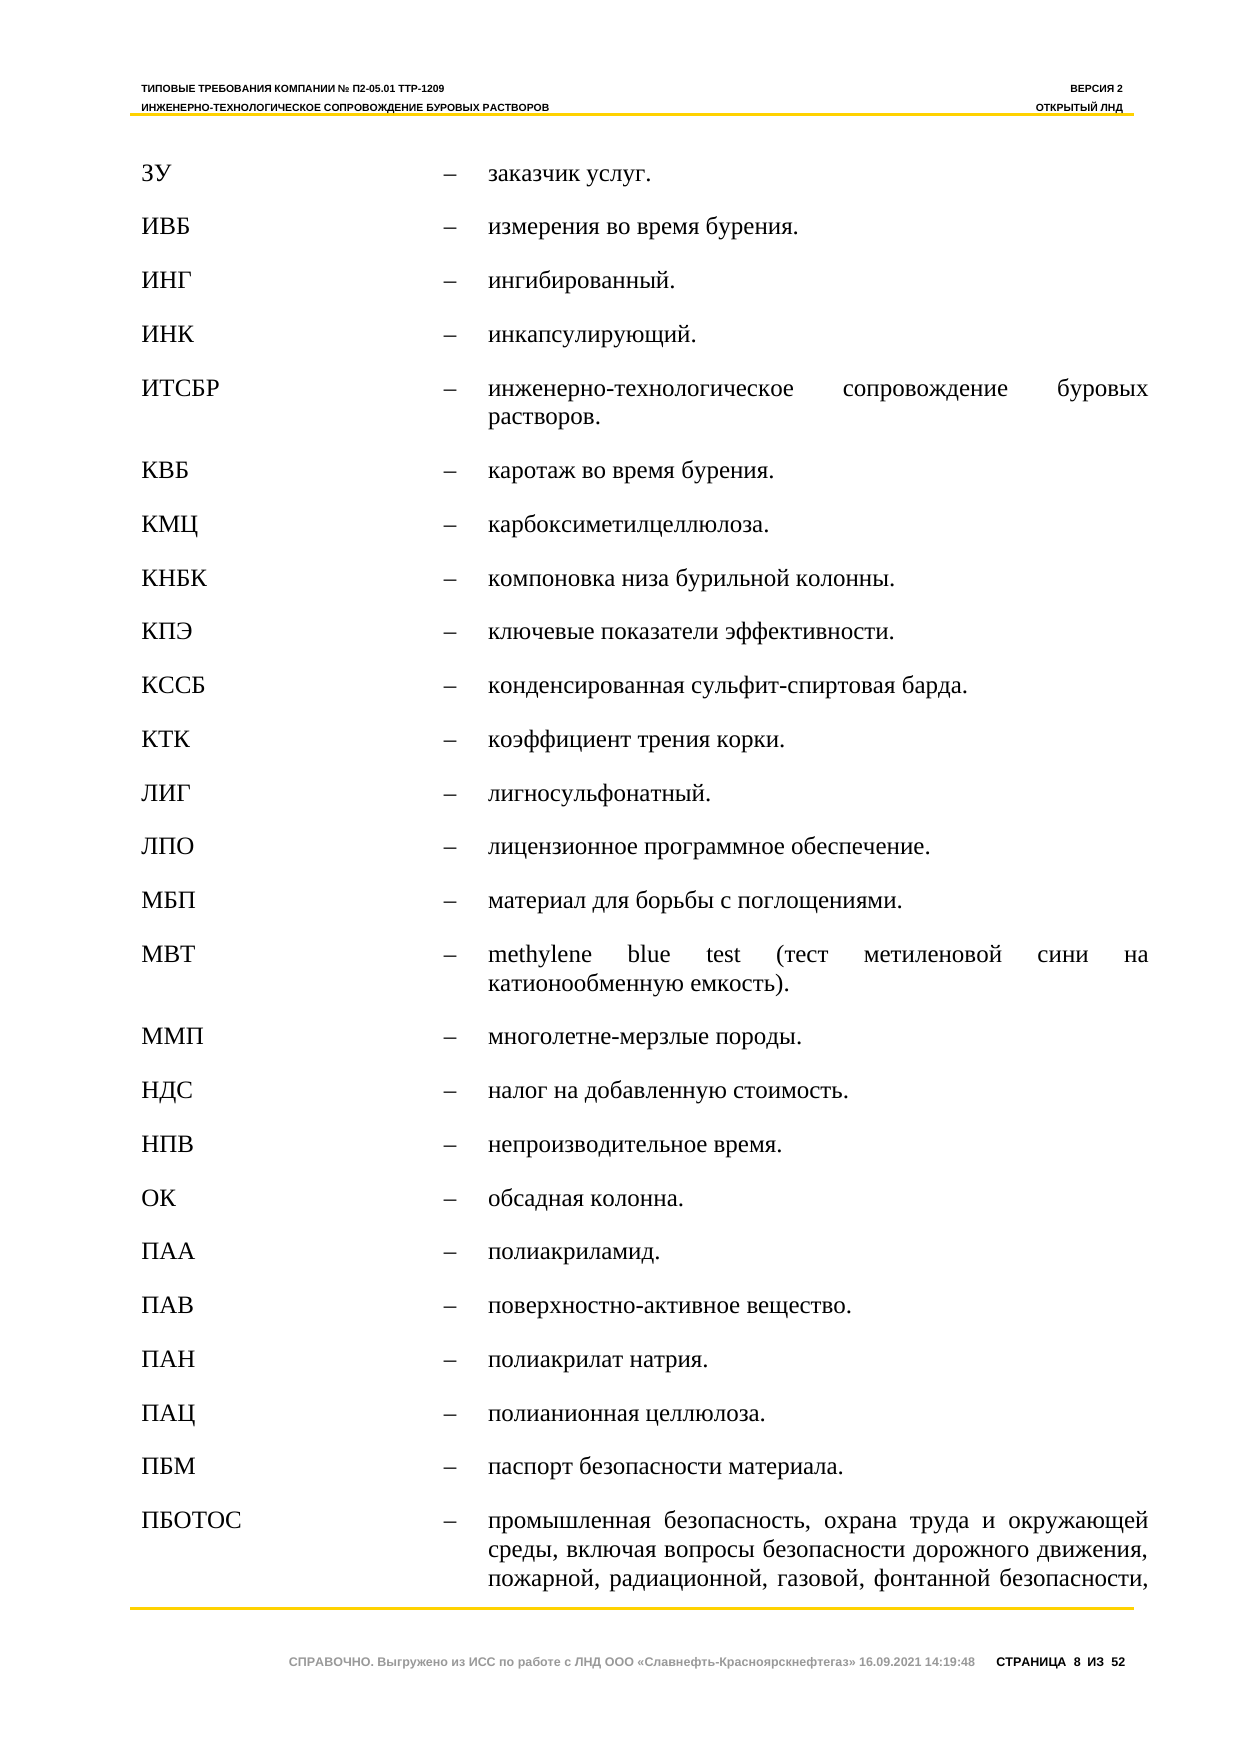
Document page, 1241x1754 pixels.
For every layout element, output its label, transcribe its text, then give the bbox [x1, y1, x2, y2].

table_cell – [432, 199, 477, 253]
table_cell КССБ [130, 658, 432, 711]
table_cell НДС [130, 1063, 432, 1116]
table_cell – [432, 1009, 477, 1063]
table_cell многолетне-мерзлые породы. [477, 1009, 1160, 1063]
table_cell – [432, 1385, 477, 1439]
table_cell ИНГ [130, 253, 432, 306]
table_cell материал для борьбы с поглощениями. [477, 873, 1160, 926]
table_cell ингибированный. [477, 253, 1160, 306]
table_cell – [432, 604, 477, 658]
table_cell карбоксиметилцеллюлоза. [477, 496, 1160, 550]
table_cell ПАА [130, 1224, 432, 1278]
table_cell – [432, 550, 477, 604]
table_cell – [432, 1278, 477, 1331]
table_cell измерения во время бурения. [477, 199, 1160, 253]
table_cell инкапсулирующий. [477, 306, 1160, 360]
table_cell поверхностно-активное вещество. [477, 1278, 1160, 1331]
table_cell ПБМ [130, 1439, 432, 1493]
table_cell КВБ [130, 443, 432, 496]
table_cell – [432, 873, 477, 926]
table_cell ММП [130, 1009, 432, 1063]
table_cell – [432, 1116, 477, 1170]
table_cell ИТСБР [130, 360, 432, 443]
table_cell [477, 1493, 1160, 1591]
table_cell ПАВ [130, 1278, 432, 1331]
table_cell – [432, 496, 477, 550]
table_cell НПВ [130, 1116, 432, 1170]
table_cell – [432, 819, 477, 873]
table_cell – [432, 1493, 477, 1591]
table_cell – [432, 306, 477, 360]
table_cell – [432, 145, 477, 199]
table_cell ЛИГ [130, 765, 432, 819]
table_cell ОК [130, 1170, 432, 1224]
table_cell ПАН [130, 1331, 432, 1385]
table_cell коэффициент трения корки. [477, 711, 1160, 765]
table_cell – [432, 360, 477, 443]
table_cell – [432, 253, 477, 306]
table_cell ключевые показатели эффективности. [477, 604, 1160, 658]
table_cell налог на добавленную стоимость. [477, 1063, 1160, 1116]
table_cell – [432, 1224, 477, 1278]
table_cell ЛПО [130, 819, 432, 873]
table_cell – [432, 926, 477, 1009]
table_cell – [432, 443, 477, 496]
table_cell полиакриламид. [477, 1224, 1160, 1278]
table_cell КТК [130, 711, 432, 765]
table_cell – [432, 1439, 477, 1493]
table_cell лицензионное программное обеспечение. [477, 819, 1160, 873]
table_cell компоновка низа бурильной колонны. [477, 550, 1160, 604]
table_cell ПАЦ [130, 1385, 432, 1439]
table_cell заказчик услуг. [477, 145, 1160, 199]
table_cell – [432, 765, 477, 819]
table_cell инженерно-технологическое сопровождение буровых растворов. [477, 360, 1160, 443]
table_cell MBT [130, 926, 432, 1009]
table_cell КНБК [130, 550, 432, 604]
table_cell methylene blue test (тест метиленовой сини на катионообменную емкость). [477, 926, 1160, 1009]
table_cell – [432, 1331, 477, 1385]
table_cell МБП [130, 873, 432, 926]
table_cell полианионная целлюлоза. [477, 1385, 1160, 1439]
table_cell полиакрилат натрия. [477, 1331, 1160, 1385]
table_cell конденсированная сульфит-спиртовая барда. [477, 658, 1160, 711]
table_cell – [432, 658, 477, 711]
table_cell лигносульфонатный. [477, 765, 1160, 819]
table_cell – [432, 711, 477, 765]
table_cell обсадная колонна. [477, 1170, 1160, 1224]
table_cell КМЦ [130, 496, 432, 550]
table_cell – [432, 1063, 477, 1116]
table_cell каротаж во время бурения. [477, 443, 1160, 496]
table_cell ИВБ [130, 199, 432, 253]
table_cell ЗУ [130, 145, 432, 199]
table_cell КПЭ [130, 604, 432, 658]
table_cell непроизводительное время. [477, 1116, 1160, 1170]
table_cell ПБОТОС [130, 1493, 432, 1591]
table_cell ИНК [130, 306, 432, 360]
table_cell – [432, 1170, 477, 1224]
table_cell паспорт безопасности материала. [477, 1439, 1160, 1493]
